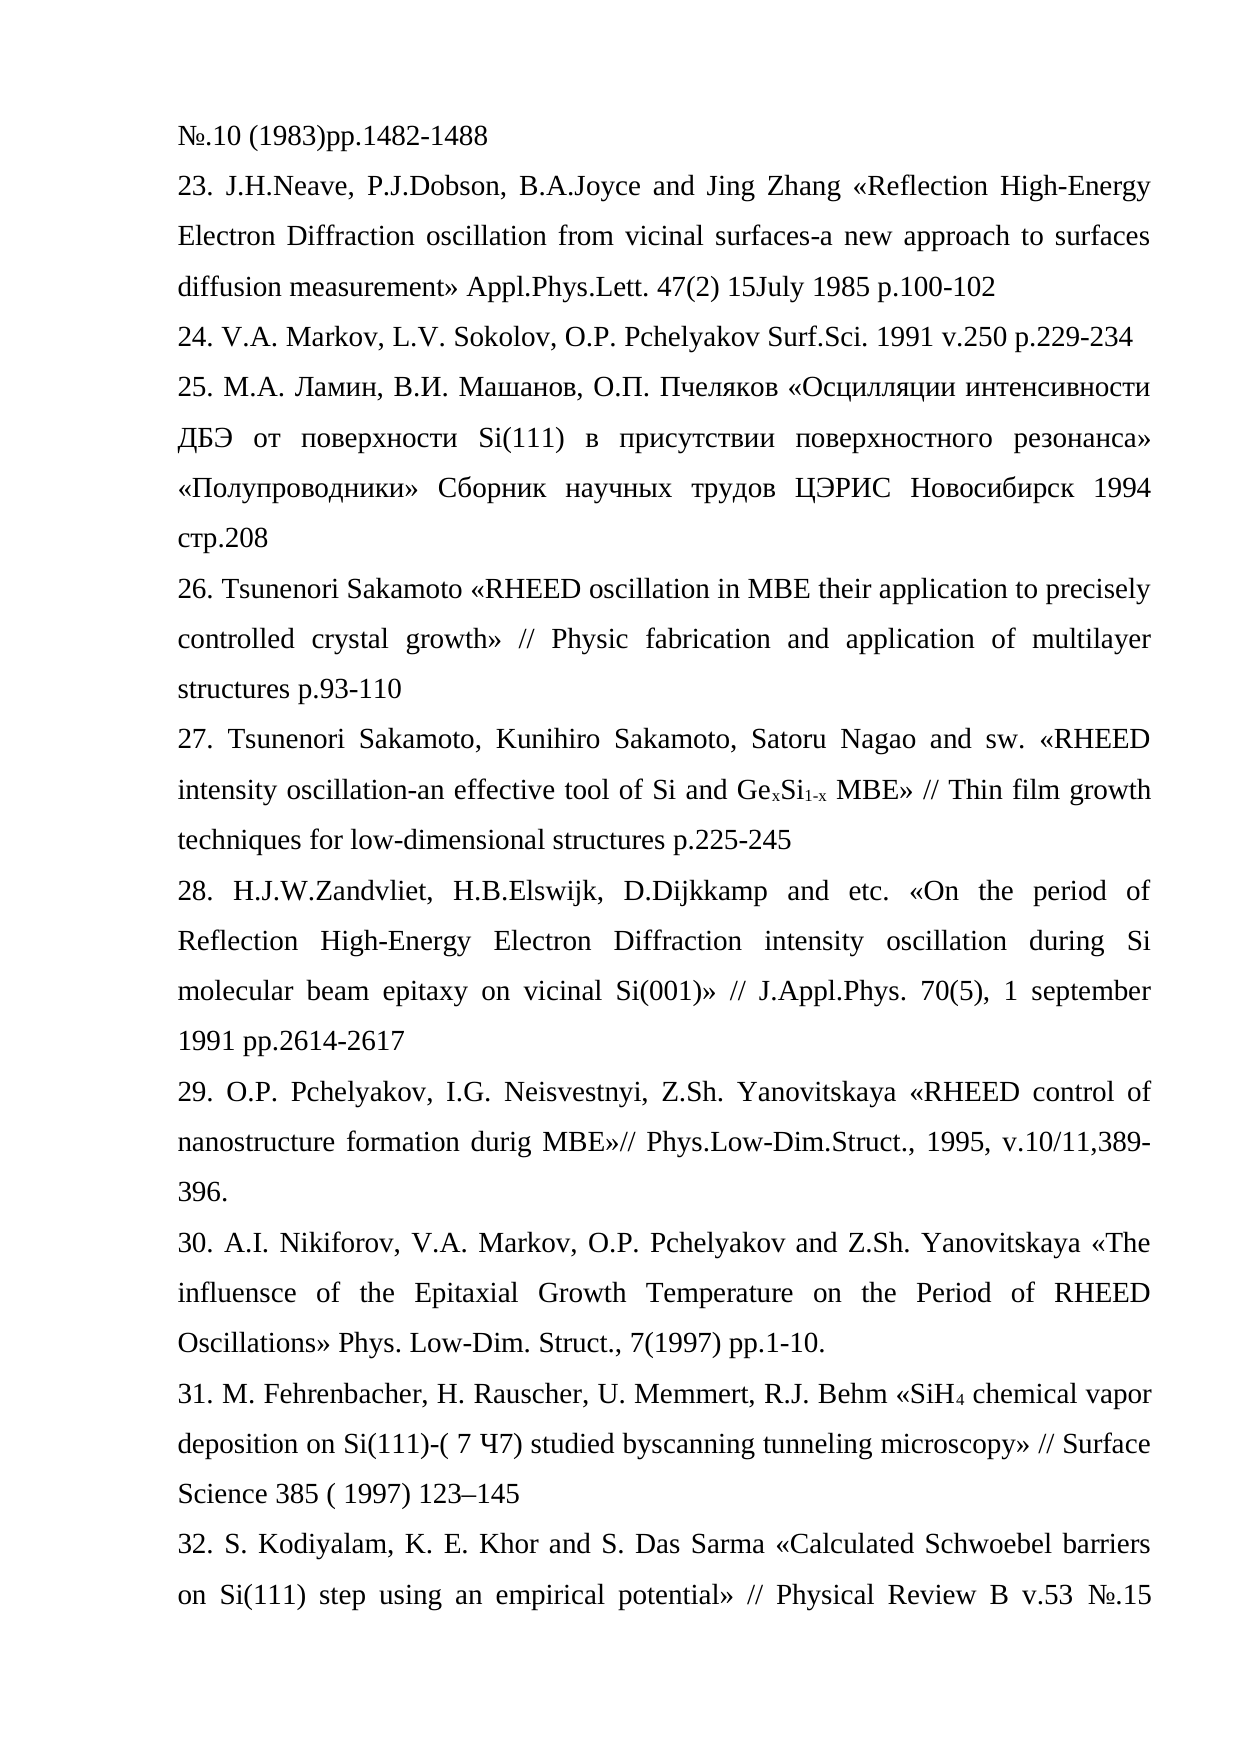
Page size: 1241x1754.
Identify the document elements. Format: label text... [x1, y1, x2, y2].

text 30. A.I. Nikiforov, V.A. Markov, O.P. Pchelyakov and Z.Sh. Yanovitskaya «The influensce of the Epitaxial Growth Temperature on the Period of RHEED Oscillations» Phys. Low-Dim. Struct., 7(1997) pp.1-10. [177, 1225, 1152, 1359]
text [177, 1527, 1152, 1611]
text 28. H.J.W.Zandvliet, H.B.Elswijk, D.Dijkkamp and etc. «On the period of Reflection High-Energy Electron Diffraction intensity oscillation during Si molecular beam epitaxy on vicinal Si(001)» // J.Appl.Phys. 70(5), 1 september 1991 pp.2614-2617 [177, 873, 1152, 1057]
text 31. M. Fehrenbacher, H. Rauscher, U. Memmert, R.J. Behm «SiH4 chemical vapor deposition on Si(111)-( 7 Ч7) studied byscanning tunneling microscopy» // Surface Science 385 ( 1997) 123–145 [177, 1376, 1152, 1510]
text 27. Tsunenori Sakamoto, Kunihiro Sakamoto, Satoru Nagao and sw. «RHEED intensity oscillation-an effective tool of Si and GexSi1-x MBE» // Thin film growth techniques for low-dimensional structures p.225-245 [177, 722, 1152, 856]
text 25. М.А. Ламин, В.И. Машанов, О.П. Пчеляков «Осцилляции интенсивности ДБЭ от поверхности Si(111) в присутствии поверхностного резонанса» «Полупроводники» Сборник научных трудов ЦЭРИС Новосибирск 1994 стр.208 [177, 370, 1152, 554]
text 24. V.A. Markov, L.V. Sokolov, O.P. Pchelyakov Surf.Sci. 1991 v.250 p.229-234 [177, 319, 1152, 353]
text 29. O.P. Pchelyakov, I.G. Neisvestnyi, Z.Sh. Yanovitskaya «RHEED control of nanostructure formation durig MBE»// Phys.Low-Dim.Struct., 1995, v.10/11,389-396. [177, 1074, 1152, 1208]
text 23. J.H.Neave, P.J.Dobson, B.A.Joyce and Jing Zhang «Reflection High-Energy Electron Diffraction oscillation from vicinal surfaces-a new approach to surfaces diffusion measurement» Appl.Phys.Lett. 47(2) 15July 1985 p.100-102 [177, 168, 1152, 303]
text 26. Tsunenori Sakamoto «RHEED oscillation in MBE their application to precisely controlled crystal growth» // Physic fabrication and application of multilayer structures p.93-110 [177, 571, 1152, 705]
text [177, 118, 1152, 152]
